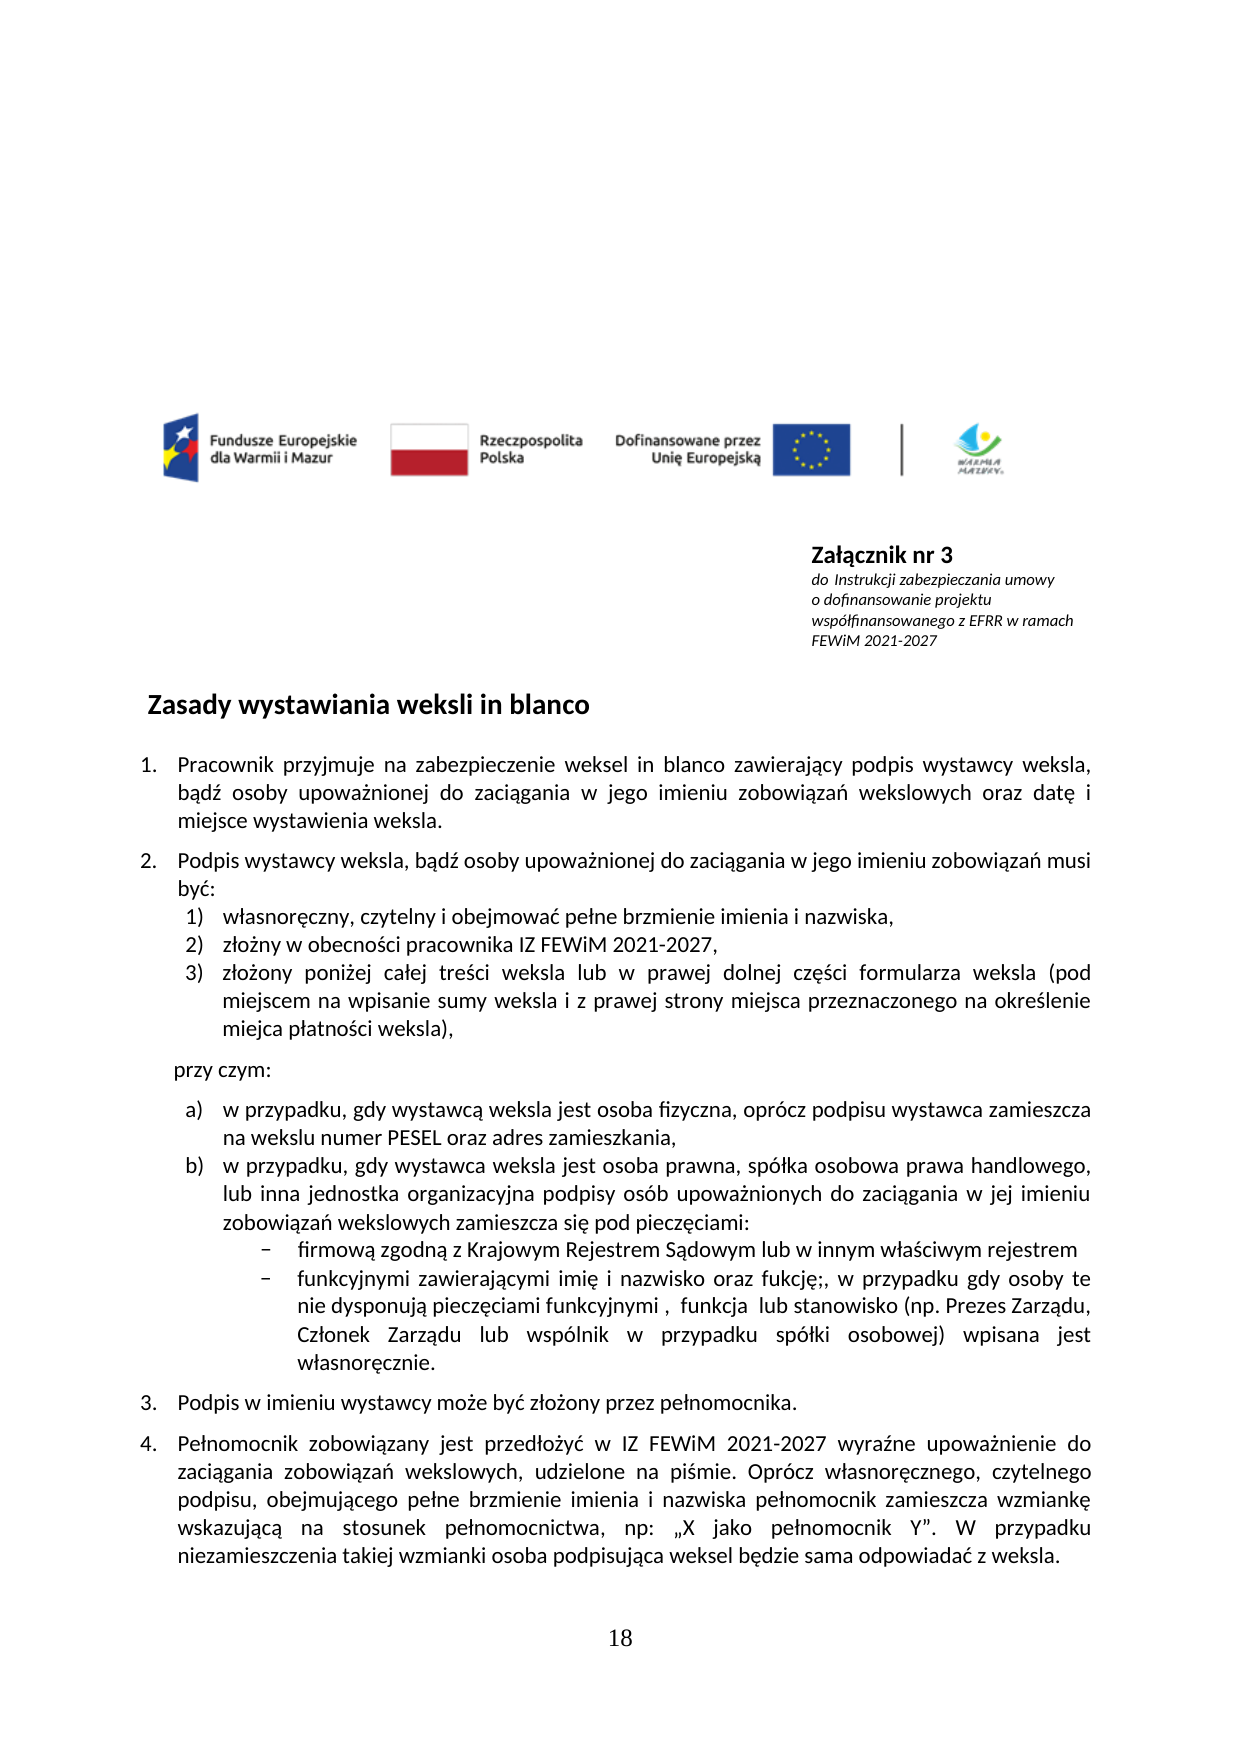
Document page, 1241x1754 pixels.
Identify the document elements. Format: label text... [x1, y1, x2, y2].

picture [147, 396, 1101, 502]
list Pracownik przyjmuje na zabezpieczenie weksel in blanco zawierający podpis wystawcy weksla, bądź osoby upoważnionej do zaciągania w jego imieniu zobowiązań wekslowych oraz datę i miejsce wystawienia weksla. [140, 750, 1092, 834]
list w przypadku, gdy wystawca weksla jest osoba prawna, spółka osobowa prawa handlowego, lub inna jednostka organizacyjna podpisy osób upoważnionych do zaciągania w jej imieniu zobowiązań wekslowych zamieszcza się pod pieczęciami: [185, 1152, 1092, 1236]
list funkcyjnymi zawierającymi imię i nazwisko oraz fukcję;, w przypadku gdy osoby te nie dysponują pieczęciami funkcyjnymi , funkcja lub stanowisko (np. Prezes Zarządu, Członek Zarządu lub wspólnik w przypadku spółki osobowej) wpisana jest własnoręcznie. [260, 1264, 1092, 1376]
list w przypadku, gdy wystawcą weksla jest osoba fizyczna, oprócz podpisu wystawca zamieszcza na wekslu numer PESEL oraz adres zamieszkania, [185, 1096, 1092, 1152]
list złożny w obecności pracownika IZ FEWiM 2021-2027, [185, 930, 1092, 958]
title Załącznik nr 3 [811, 539, 1092, 569]
list Podpis w imieniu wystawcy może być złożony przez pełnomocnika. [140, 1388, 1092, 1416]
text Zasady wystawiania weksli in blanco [148, 686, 1092, 722]
list złożony poniżej całej treści weksla lub w prawej dolnej części formularza weksla (pod miejscem na wpisanie sumy weksla i z prawej strony miejsca przeznaczonego na określenie miejca płatności weksla), [185, 958, 1092, 1042]
list Podpis wystawcy weksla, bądź osoby upoważnionej do zaciągania w jego imieniu zobowiązań musi być: [140, 846, 1092, 902]
list firmową zgodną z Krajowym Rejestrem Sądowym lub w innym właściwym rejestrem [260, 1236, 1092, 1264]
list własnoręczny, czytelny i obejmować pełne brzmienie imienia i nazwiska, [185, 902, 1092, 930]
title do Instrukcji zabezpieczania umowy o dofinansowanie projektu współfinansowanego z EFRR w ramach FEWiM 2021-2027 [811, 569, 1092, 651]
text przy czym: [148, 1055, 1092, 1083]
list Pełnomocnik zobowiązany jest przedłożyć w IZ FEWiM 2021-2027 wyraźne upoważnienie do zaciągania zobowiązań wekslowych, udzielone na piśmie. Oprócz własnoręcznego, czytelnego podpisu, obejmującego pełne brzmienie imienia i nazwiska pełnomocnik zamieszcza wzmiankę wskazującą na stosunek pełnomocnictwa, np: „X jako pełnomocnik Y”. W przypadku niezamieszczenia takiej wzmianki osoba podpisująca weksel będzie sama odpowiadać z weksla. [140, 1429, 1092, 1569]
